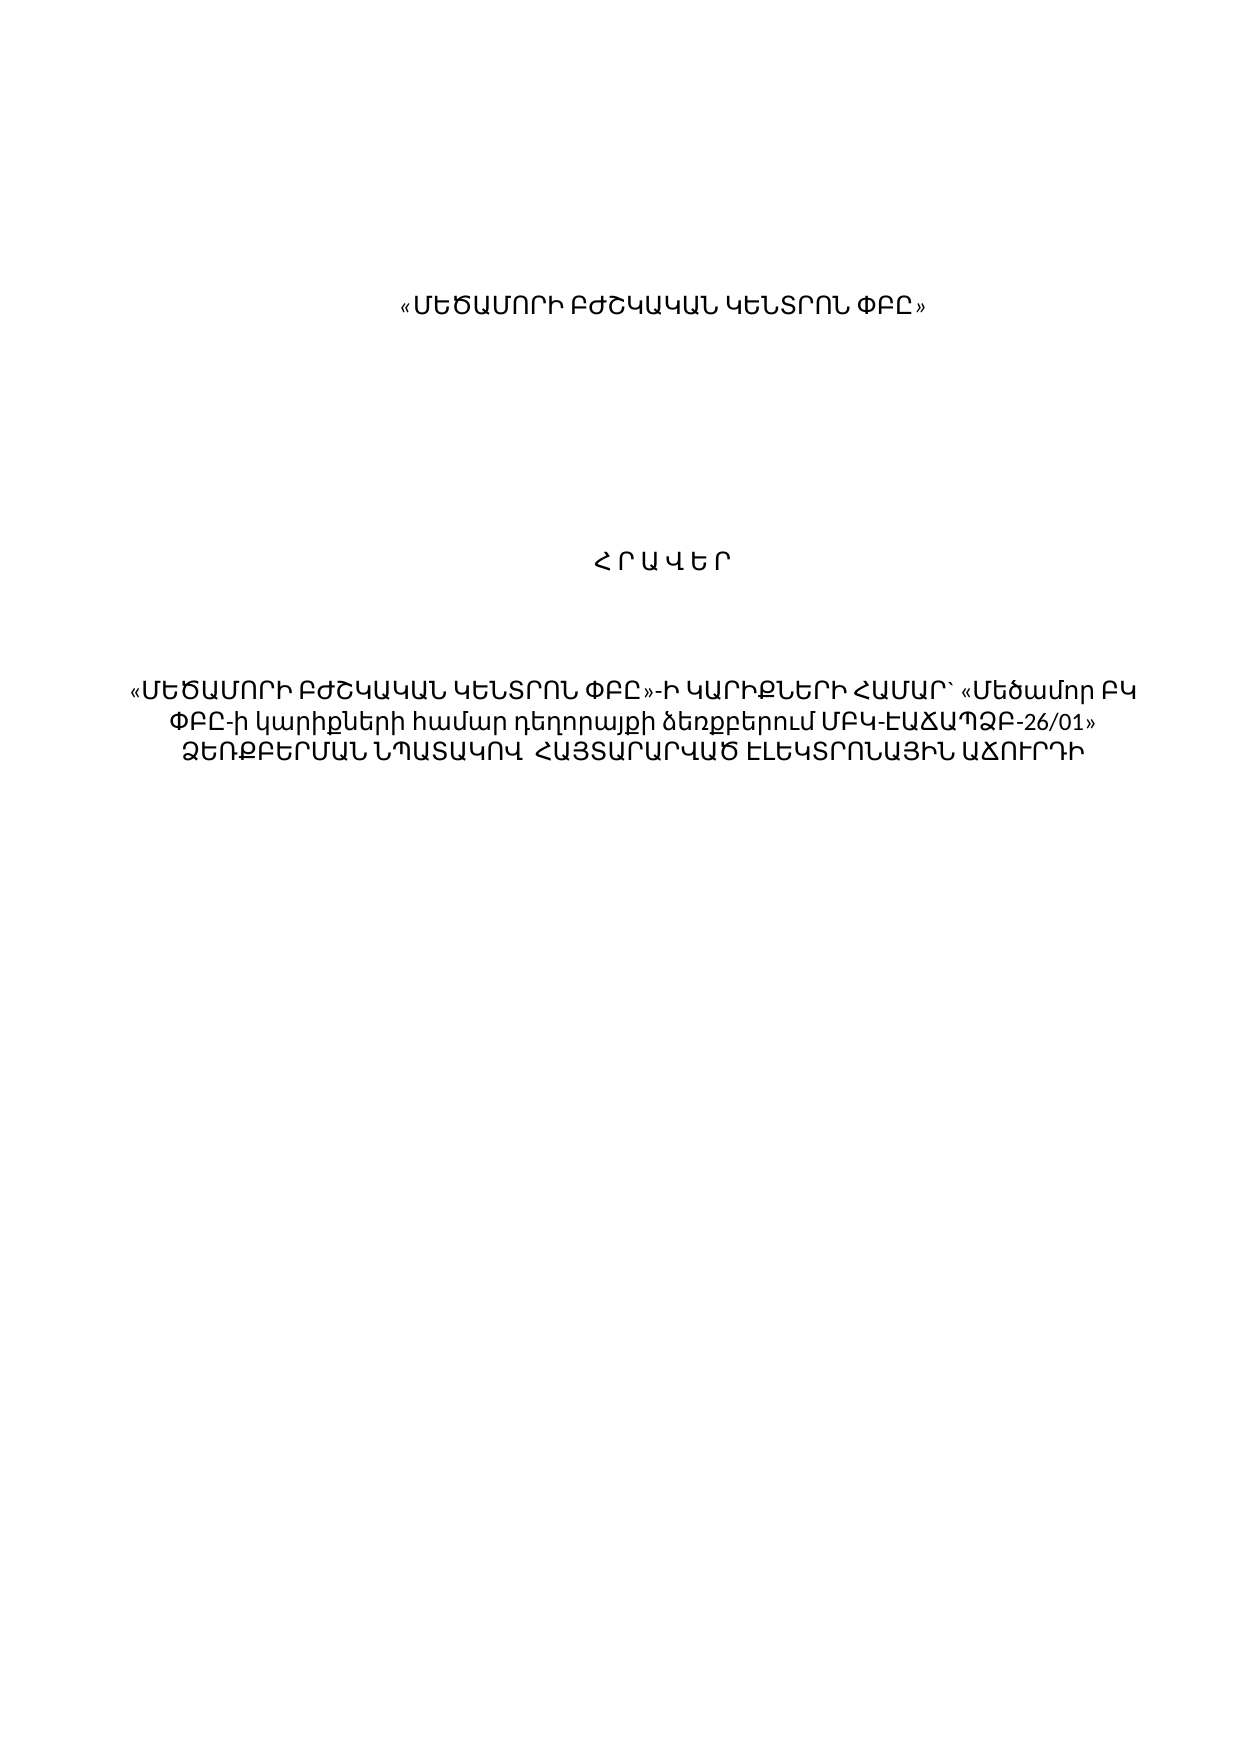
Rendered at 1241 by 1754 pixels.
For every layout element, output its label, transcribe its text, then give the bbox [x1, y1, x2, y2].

text «ՄԵԾԱՄՈՐԻ ԲԺՇԿԱԿԱՆ ԿԵՆՏՐՈՆ ՓԲԸ»-Ի ԿԱՐԻՔՆԵՐԻ ՀԱՄԱՐ` «Մեծամոր ԲԿ ՓԲԸ-ի կարիքների համար դեղորայքի ձեռքբերում ՄԲԿ-ԷԱՃԱՊՁԲ-26/01» ՁԵՌՔԲԵՐՄԱՆ ՆՊԱՏԱԿՈՎ ՀԱՅՏԱՐԱՐՎԱԾ ԷԼԵԿՏՐՈՆԱՅԻՆ ԱՃՈՒՐԴԻ [94, 676, 1172, 767]
text « ՄԵԾԱՄՈՐԻ ԲԺՇԿԱԿԱՆ ԿԵՆՏՐՈՆ ՓԲԸ» [94, 290, 1172, 321]
text Հ Ր Ա Վ Ե Ր [94, 546, 1172, 577]
